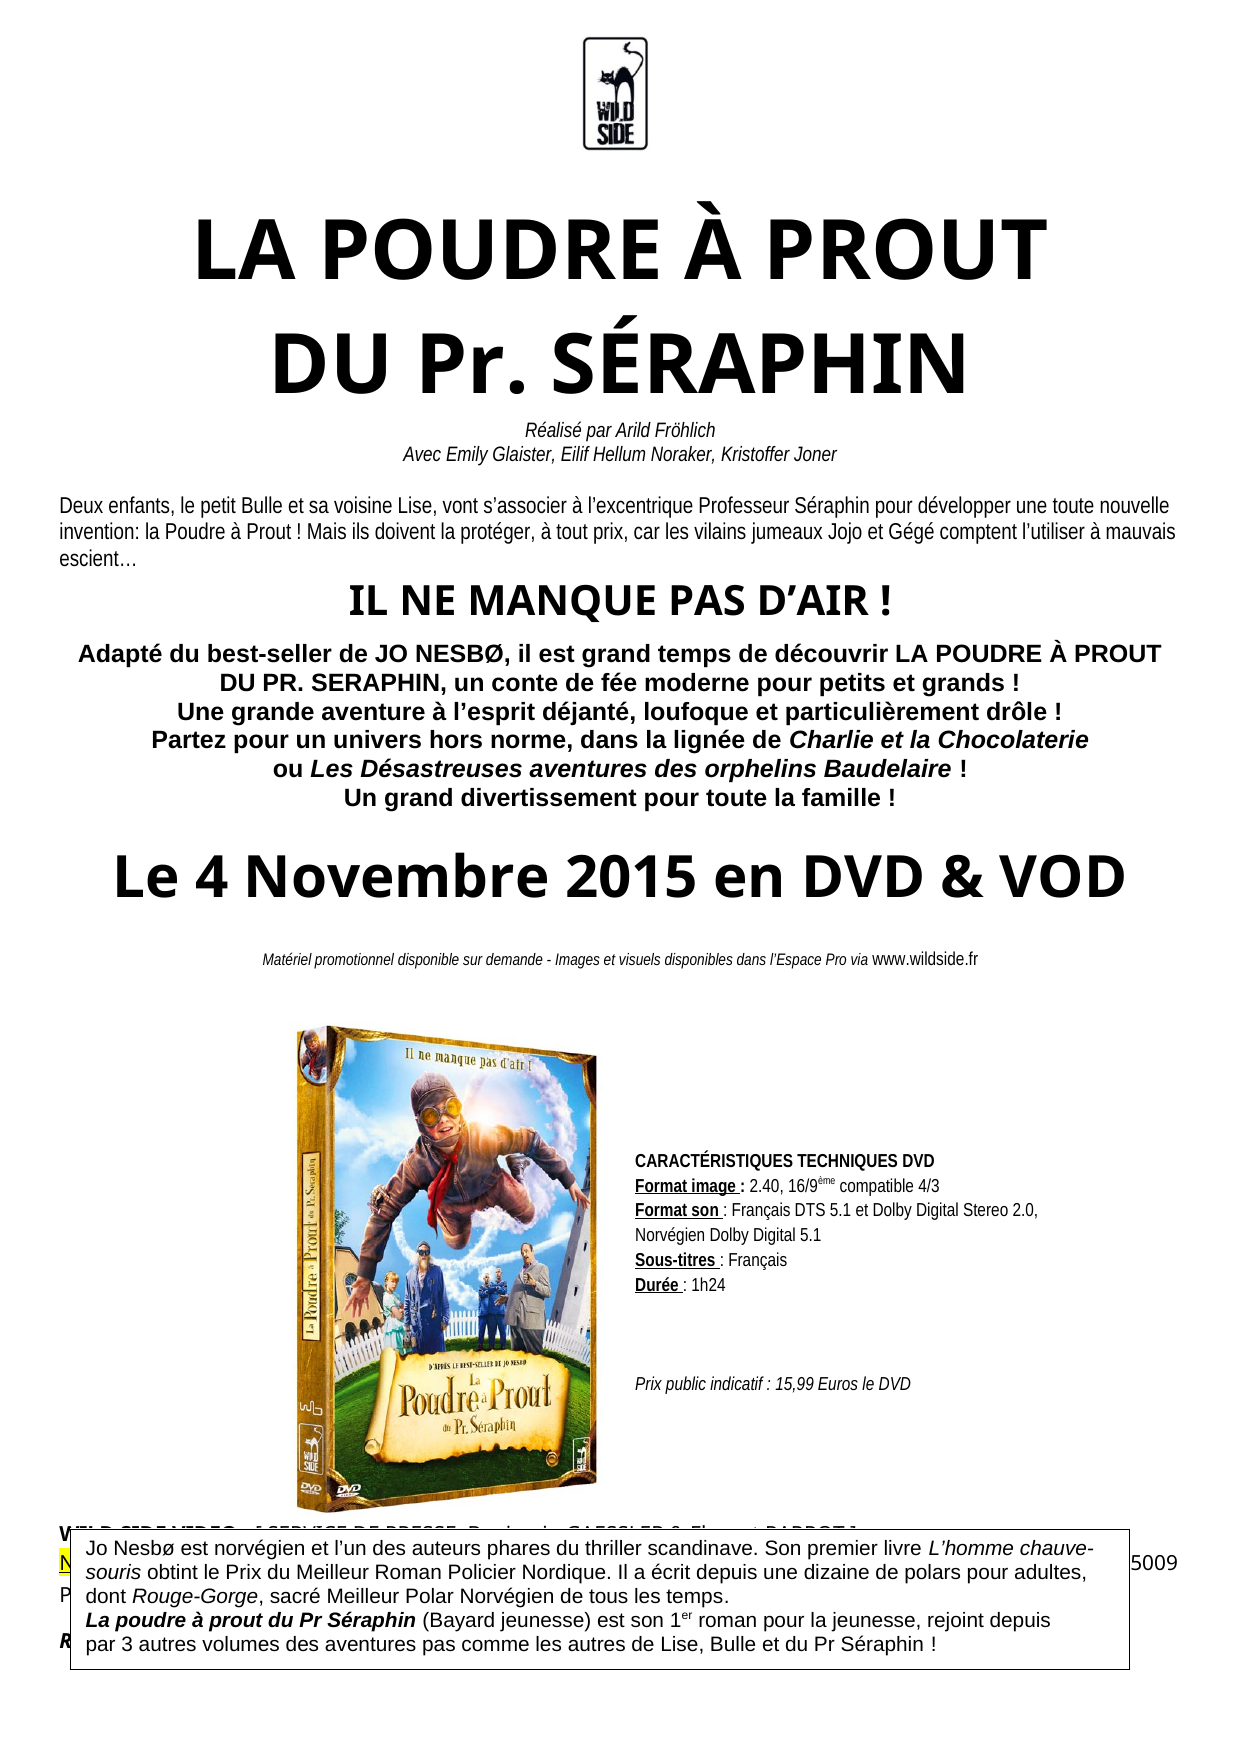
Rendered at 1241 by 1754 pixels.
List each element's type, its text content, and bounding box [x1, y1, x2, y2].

text Prix public indicatif : 15,99 Euros le DVD [635, 1373, 1181, 1394]
picture [581, 36, 649, 149]
text Une grande aventure à l’esprit déjanté, loufoque et particulièrement drôle ! [59, 697, 1181, 725]
text Norvégien Dolby Digital 5.1 [635, 1224, 1181, 1246]
text ou Les Désastreuses aventures des orphelins Baudelaire ! [59, 754, 1181, 783]
text Matériel promotionnel disponible sur demande - Images et visuels disponibles dans l’Espace Pro via www.wildside.fr [59, 948, 1181, 969]
text DU Pr. SÉRAPHIN [59, 304, 1181, 418]
text Sous-titres : Français [635, 1249, 1181, 1270]
text LA POUDRE À PROUT [59, 191, 1181, 304]
text Deux enfants, le petit Bulle et sa voisine Lise, vont s’associer à l’excentrique Professeur Séraphin pour développer une toute nouvelle invention: la Poudre à Prout ! Mais ils doivent la protéger, à tout prix, car les vilains jumeaux Jojo et Gégé comptent l’utiliser à mauvais escient… [59, 492, 1181, 571]
text Adapté du best-seller de JO NESBØ, il est grand temps de découvrir LA POUDRE À PROUT DU PR. SERAPHIN, un conte de fée moderne pour petits et grands ! [59, 639, 1181, 697]
picture [291, 1022, 606, 1516]
text CARACTÉRISTIQUES TECHNIQUES DVD [635, 1150, 1181, 1171]
text Durée : 1h24 [635, 1274, 1181, 1295]
text Le 4 Novembre 2015 en DVD & VOD [59, 836, 1181, 915]
text Partez pour un univers hors norme, dans la lignée de Charlie et la Chocolaterie [59, 725, 1181, 754]
text Un grand divertissement pour toute la famille ! [59, 783, 1181, 812]
text IL NE MANQUE PAS D’AIR ! [59, 571, 1181, 628]
text Avec Emily Glaister, Eilif Hellum Noraker, Kristoffer Joner [59, 442, 1181, 466]
text Format son : Français DTS 5.1 et Dolby Digital Stereo 2.0, [635, 1199, 1181, 1221]
text Format image : 2.40, 16/9ème compatible 4/3 [635, 1174, 1181, 1196]
text Réalisé par Arild Fröhlich [59, 418, 1181, 442]
